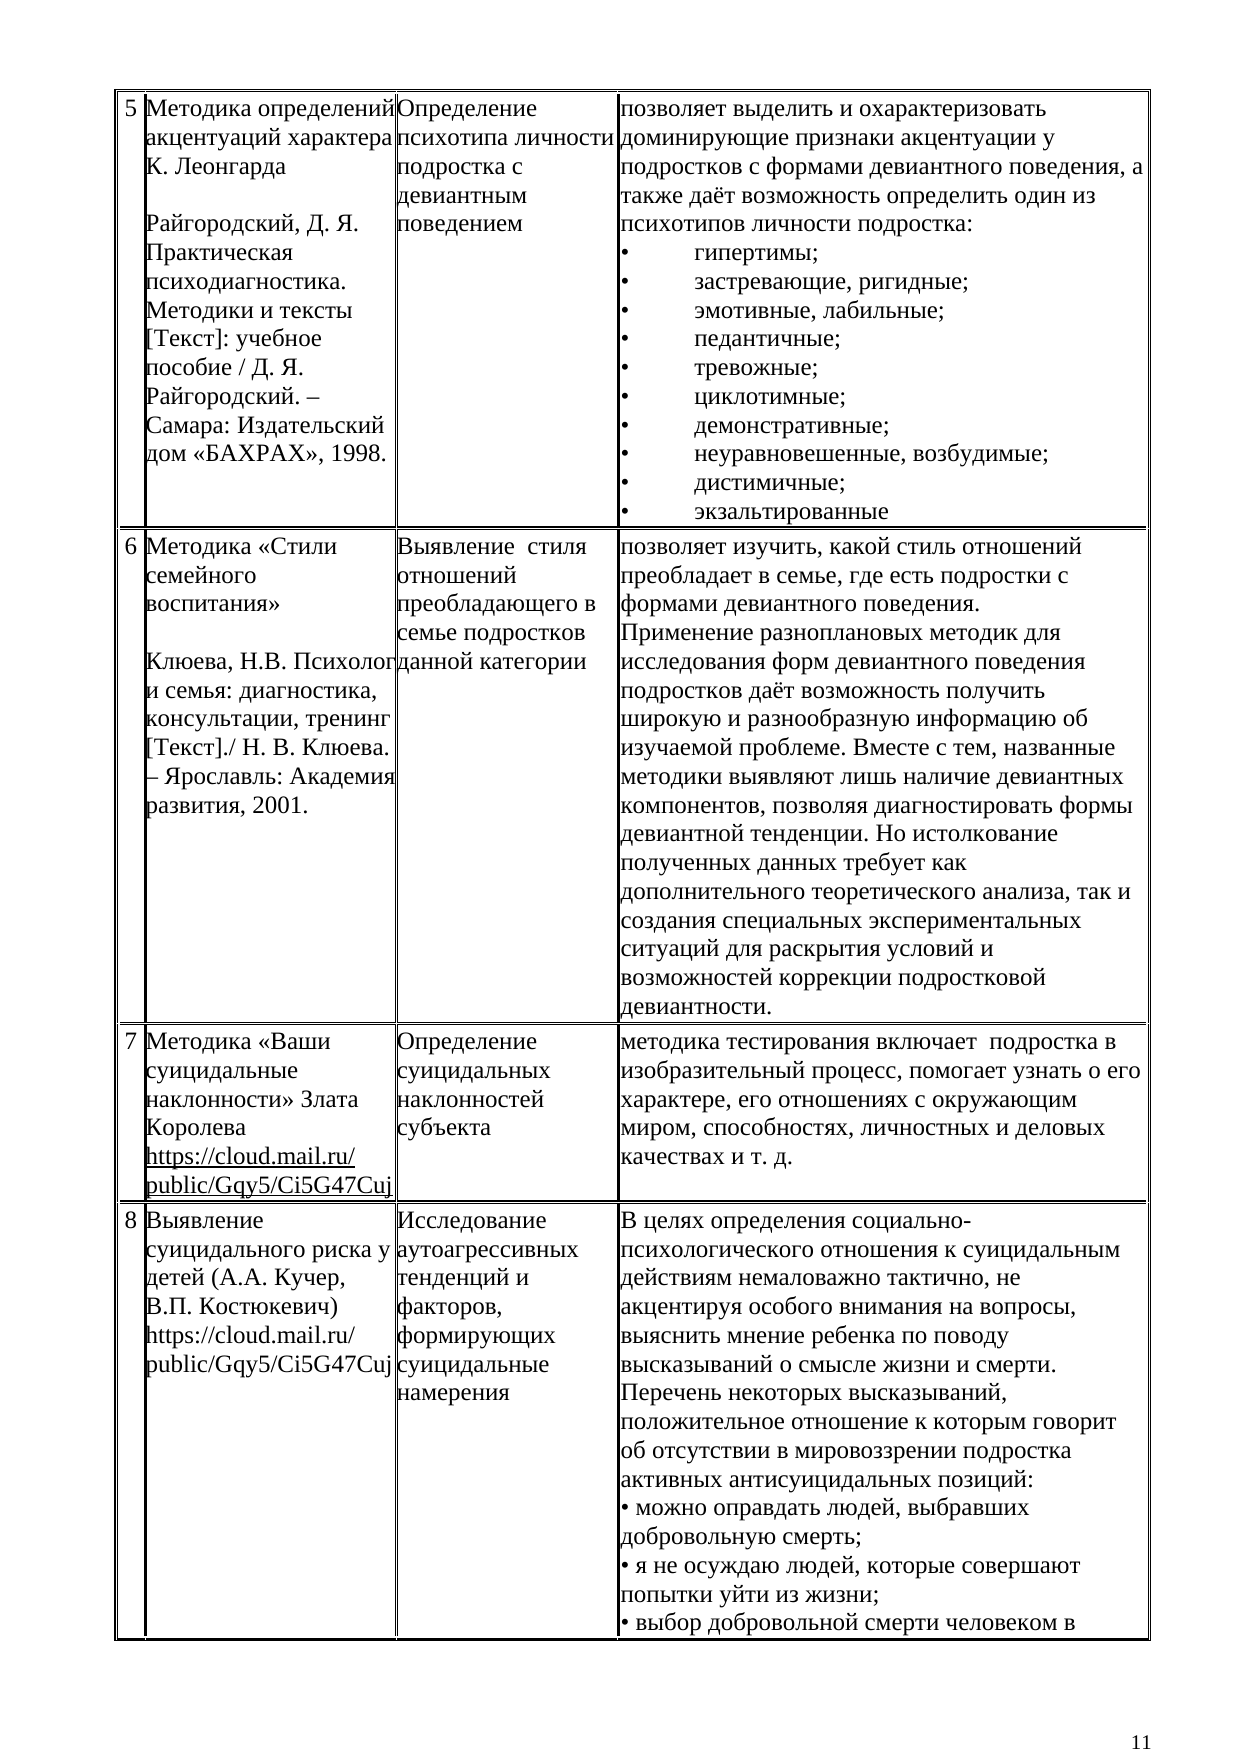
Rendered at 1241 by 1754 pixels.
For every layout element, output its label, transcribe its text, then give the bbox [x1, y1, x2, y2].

table_cell Методика «Ваши суицидальные наклонности» Злата Королева https://cloud.mail.ru/public/Gqy5/Ci5G47Cuj [147, 1025, 395, 1200]
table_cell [618, 1200, 1148, 1638]
table_cell 6 [118, 526, 144, 1021]
table_cell Методика «Стили семейного воспитания» Клюева, Н.В. Психолог и семья: диагностика, консультации, тренинг [Текст]./ Н. В. Клюева. – Ярославль: Академия развития, 2001. [147, 530, 395, 1021]
table_cell позволяет изучить, какой стиль отношений преобладает в семье, где есть подростки с формами девиантного поведения. Применение разноплановых методик для исследования форм девиантного поведения подростков даёт возможность получить широкую и разнообразную информацию об изучаемой проблеме. Вместе с тем, названные методики выявляют лишь наличие девиантных компонентов, позволяя диагностировать формы девиантной тенденции. Но истолкование полученных данных требует как дополнительного теоретического анализа, так и создания специальных экспериментальных ситуаций для раскрытия условий и возможностей коррекции подростковой девиантности. [620, 526, 1148, 1021]
table_cell 5 [118, 92, 145, 526]
table_cell методика тестирования включает подростка в изобразительный процесс, помогает узнать о его характере, его отношениях с окружающим миром, способностях, личностных и деловых качествах и т. д. [620, 1021, 1148, 1200]
table_cell Методика определений акцентуаций характера К. Леонгарда Райгородский, Д. Я. Практическая психодиагностика. Методики и тексты [Текст]: учебное пособие / Д. Я. Райгородский. – Самара: Издательский дом «БАХРАХ», 1998. [145, 92, 397, 526]
table_cell 7 [118, 1021, 144, 1200]
table_cell Определение суицидальных наклонностей субъекта [398, 1025, 617, 1200]
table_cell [397, 1204, 618, 1638]
table_cell 8 [118, 1200, 145, 1638]
table_cell Выявление стиля отношений преобладающего в семье подростков данной категории [398, 530, 617, 1021]
table_cell позволяет выделить и охарактеризовать доминирующие признаки акцентуации у подростков с формами девиантного поведения, а также даёт возможность определить один из психотипов личности подростка: • гипертимы; • застревающие, ригидные; • эмотивные, лабильные; • педантичные; • тревожные; • циклотимные; • демонстративные; • неуравновешенные, возбудимые; • дистимичные; • экзальтированные [618, 92, 1148, 526]
table_cell Определение психотипа личности подростка с девиантным поведением [397, 90, 618, 526]
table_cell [145, 1204, 397, 1638]
